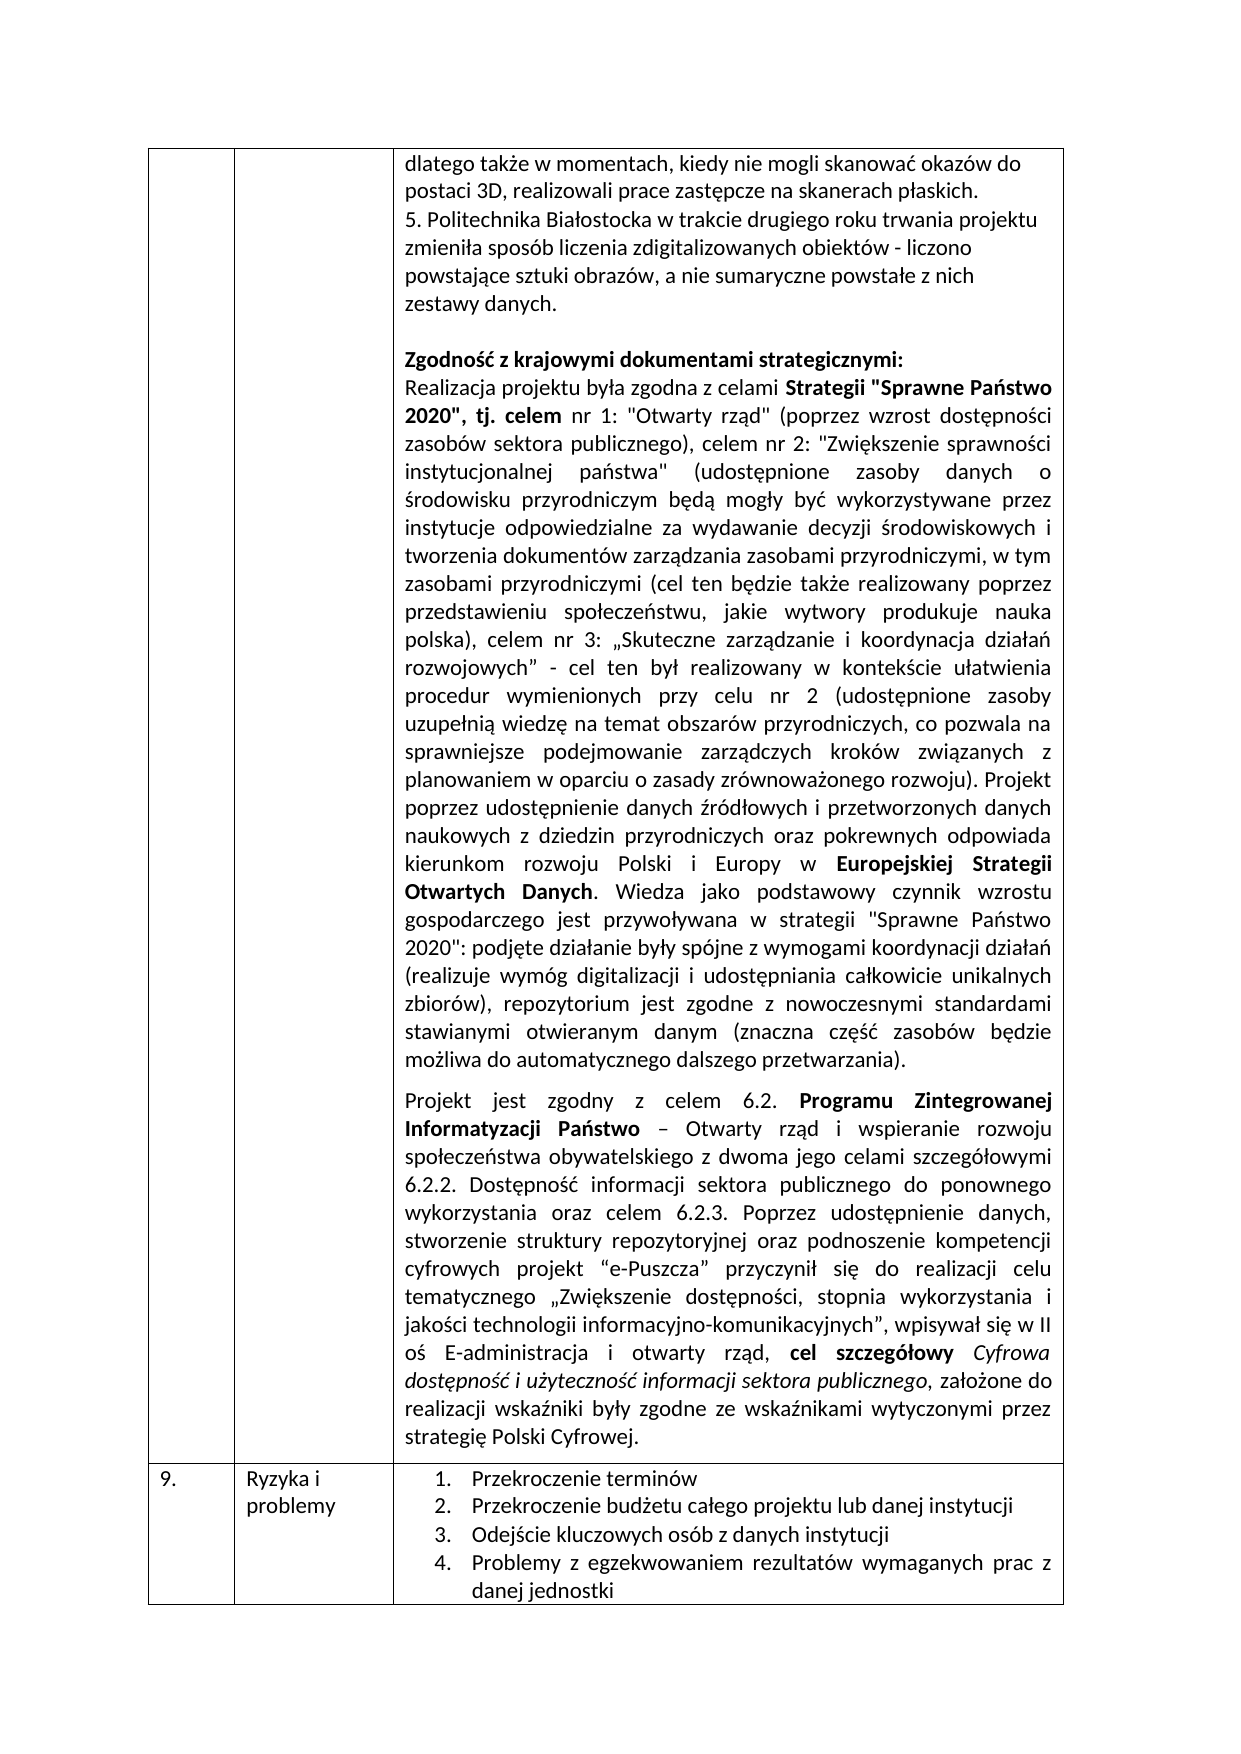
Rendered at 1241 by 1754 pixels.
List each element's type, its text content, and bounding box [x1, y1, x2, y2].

table_cell [149, 149, 234, 1463]
table_cell Ryzyka i problemy [235, 1464, 393, 1604]
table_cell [394, 149, 1063, 1463]
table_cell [394, 1464, 1063, 1604]
table_cell [149, 1464, 234, 1604]
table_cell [235, 149, 393, 1463]
